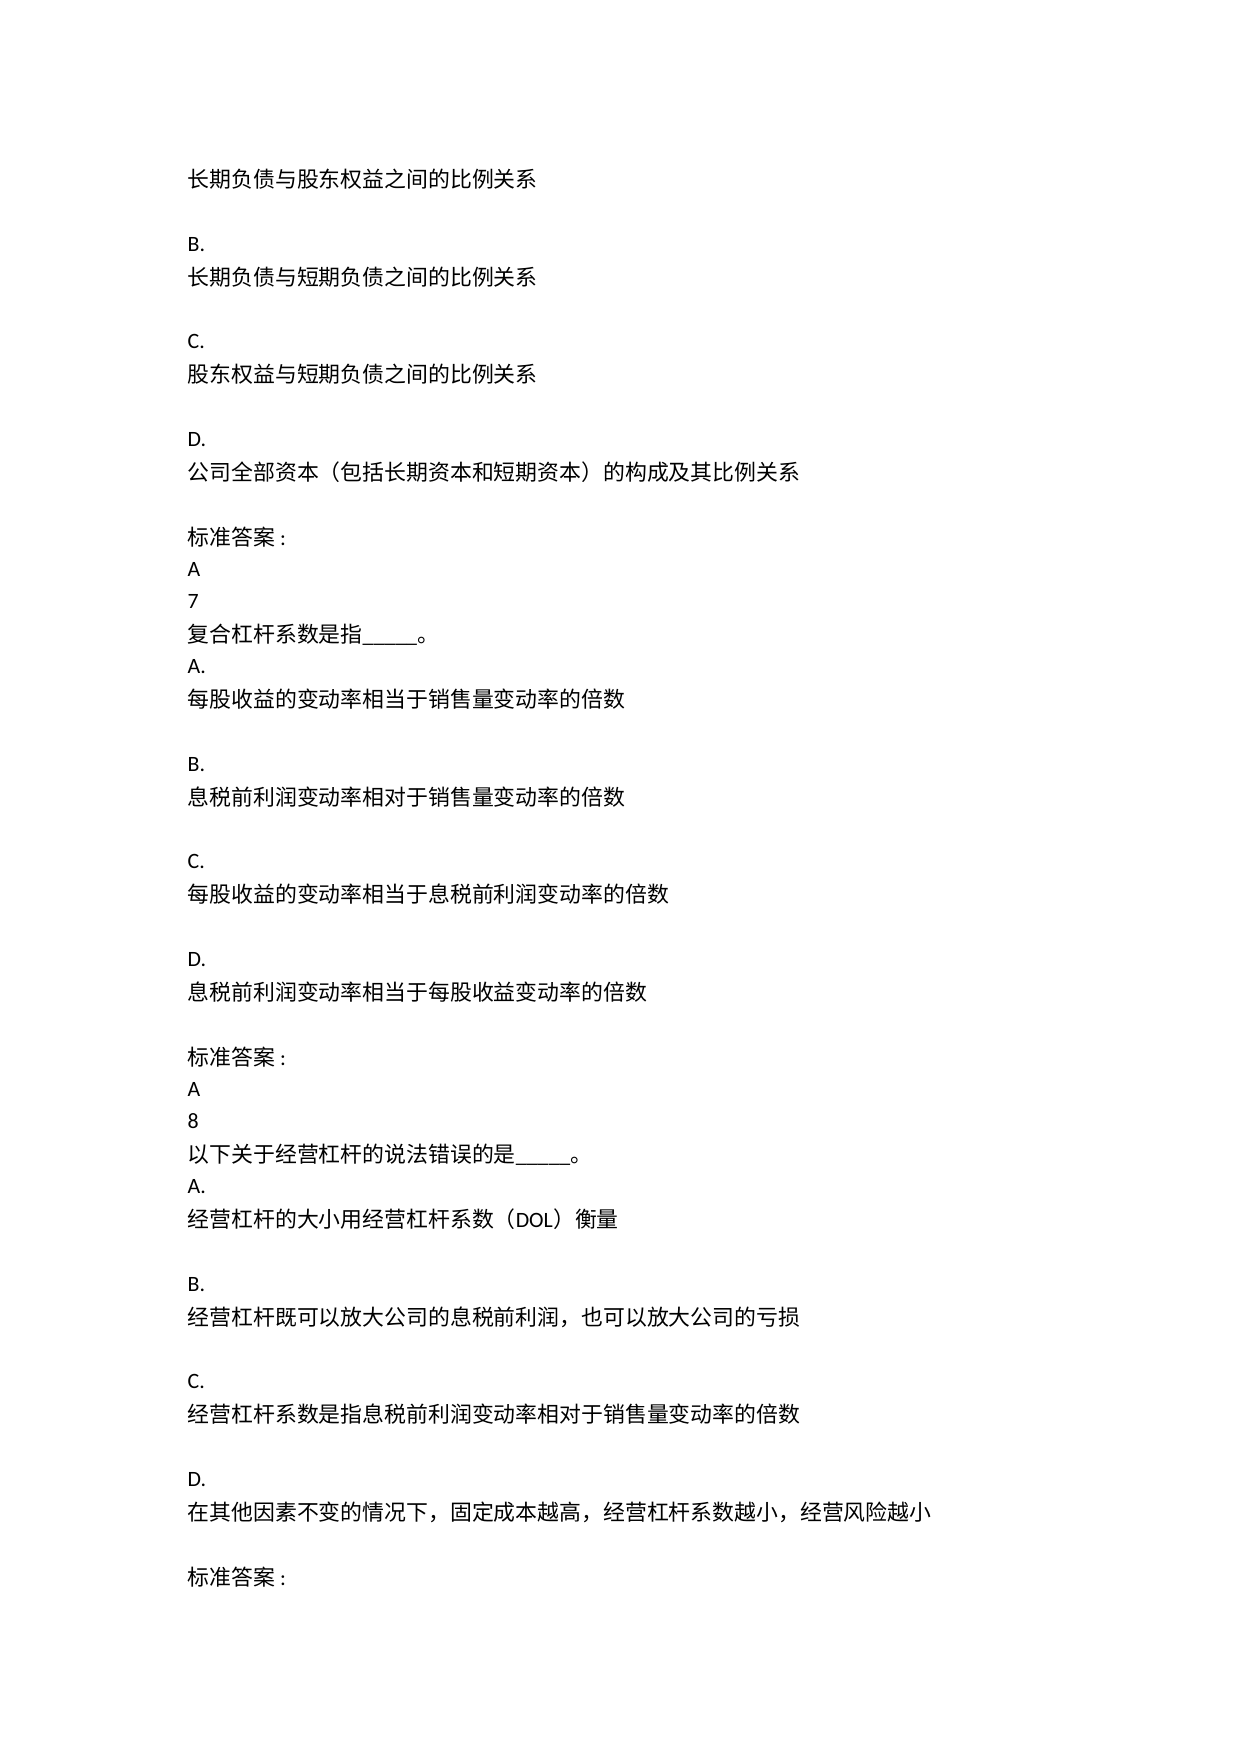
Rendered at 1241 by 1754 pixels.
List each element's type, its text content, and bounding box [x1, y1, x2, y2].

text C. [187, 844, 1053, 877]
text 长期负债与股东权益之间的比例关系 [187, 162, 1053, 194]
text 标准答案 : [187, 519, 1053, 552]
text A [187, 552, 1053, 584]
text 长期负债与短期负债之间的比例关系 [187, 259, 1053, 292]
text 股东权益与短期负债之间的比例关系 [187, 357, 1053, 389]
text A. [187, 1169, 1053, 1202]
text 每股收益的变动率相当于销售量变动率的倍数 [187, 682, 1053, 714]
text 标准答案 : [187, 1559, 1053, 1592]
text D. [187, 422, 1053, 454]
text B. [187, 1267, 1053, 1299]
text 公司全部资本（包括长期资本和短期资本）的构成及其比例关系 [187, 454, 1053, 487]
text 经营杠杆的大小用经营杠杆系数（DOL）衡量 [187, 1202, 1053, 1234]
text 经营杠杆系数是指息税前利润变动率相对于销售量变动率的倍数 [187, 1397, 1053, 1429]
text 7 [187, 584, 1053, 617]
text A [187, 1072, 1053, 1104]
text D. [187, 942, 1053, 974]
text 8 [187, 1104, 1053, 1137]
text C. [187, 1364, 1053, 1397]
text D. [187, 1462, 1053, 1494]
text 息税前利润变动率相当于每股收益变动率的倍数 [187, 974, 1053, 1007]
text 标准答案 : [187, 1039, 1053, 1072]
text A. [187, 649, 1053, 682]
text 经营杠杆既可以放大公司的息税前利润，也可以放大公司的亏损 [187, 1299, 1053, 1332]
text 每股收益的变动率相当于息税前利润变动率的倍数 [187, 877, 1053, 909]
text B. [187, 747, 1053, 779]
text 息税前利润变动率相对于销售量变动率的倍数 [187, 779, 1053, 812]
text 复合杠杆系数是指_____。 [187, 617, 1053, 649]
text B. [187, 227, 1053, 259]
text C. [187, 324, 1053, 357]
text 以下关于经营杠杆的说法错误的是_____。 [187, 1137, 1053, 1169]
text 在其他因素不变的情况下，固定成本越高，经营杠杆系数越小，经营风险越小 [187, 1494, 1053, 1527]
